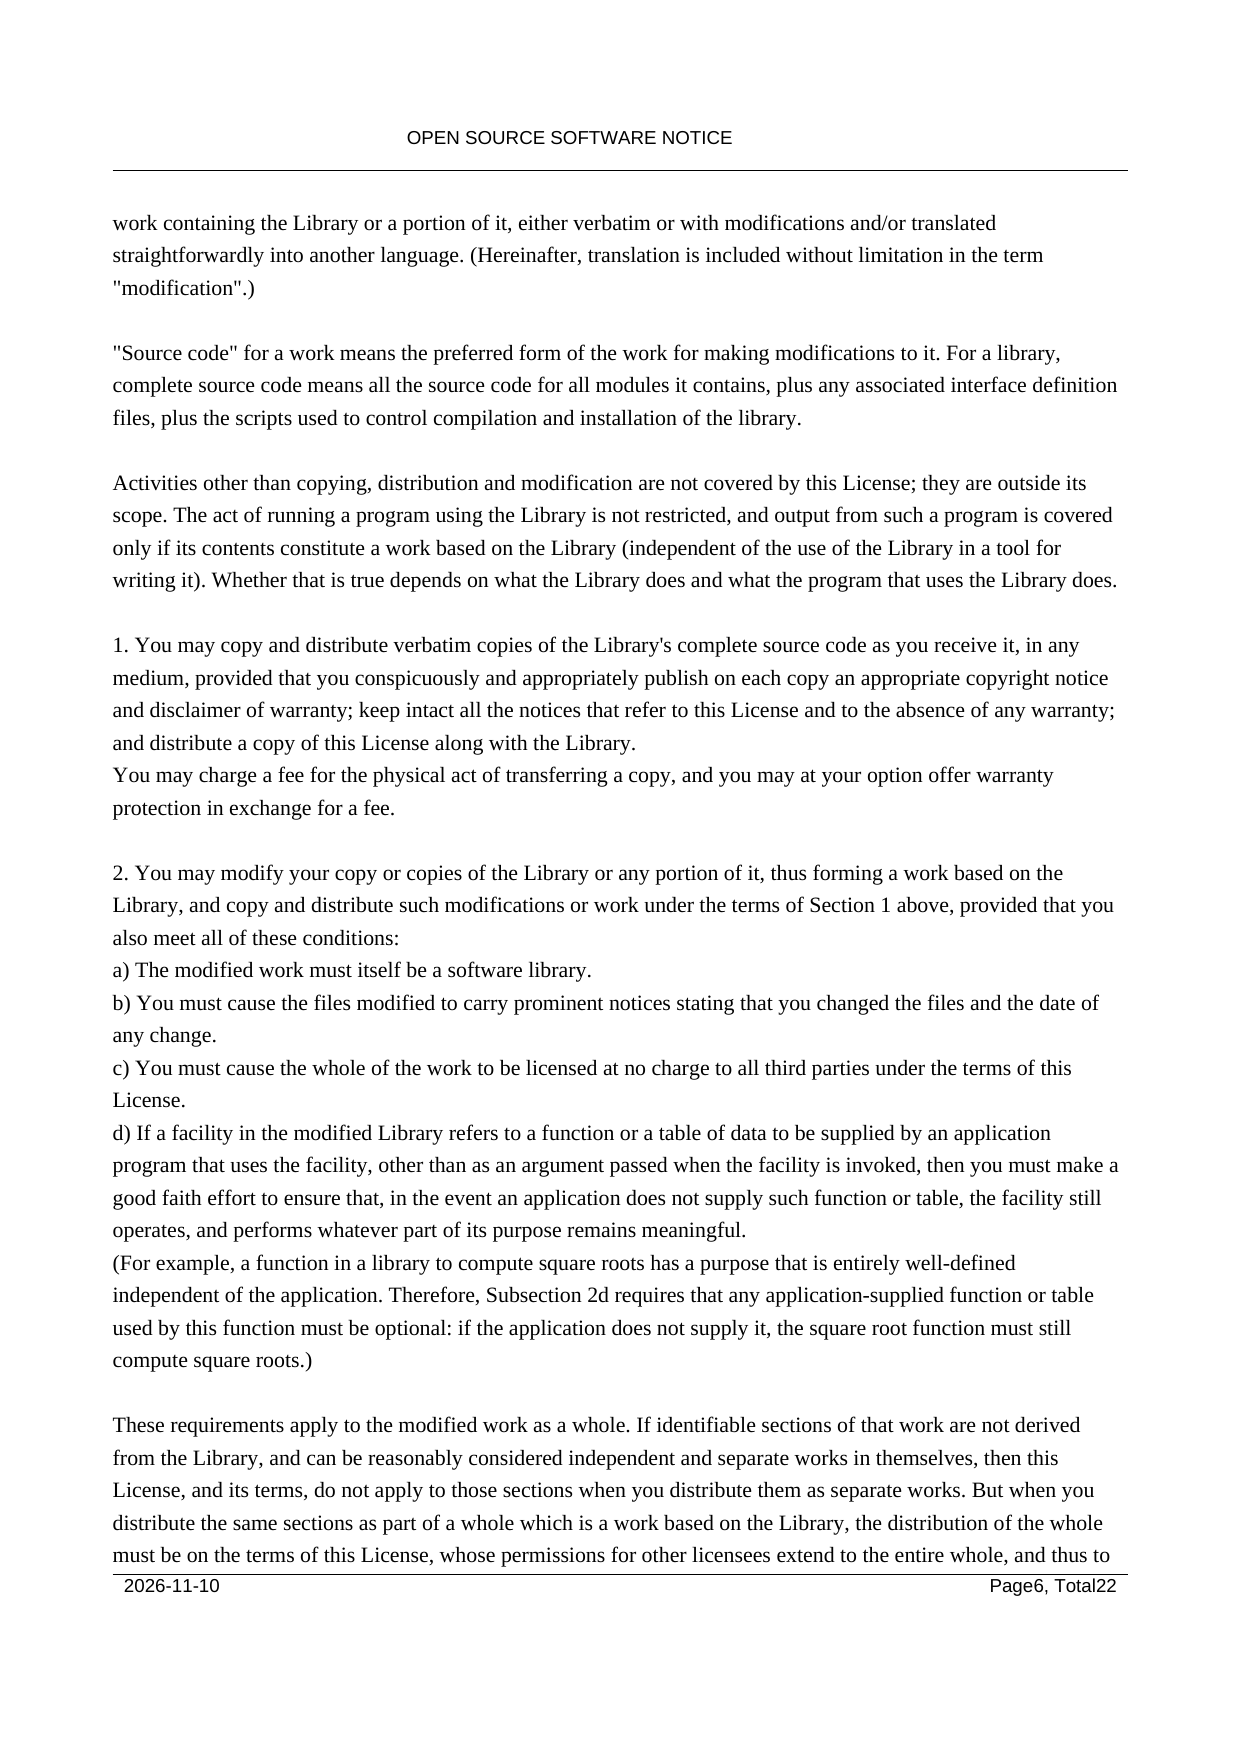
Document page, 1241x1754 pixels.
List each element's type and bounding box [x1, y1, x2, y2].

text [112, 206, 1128, 1571]
